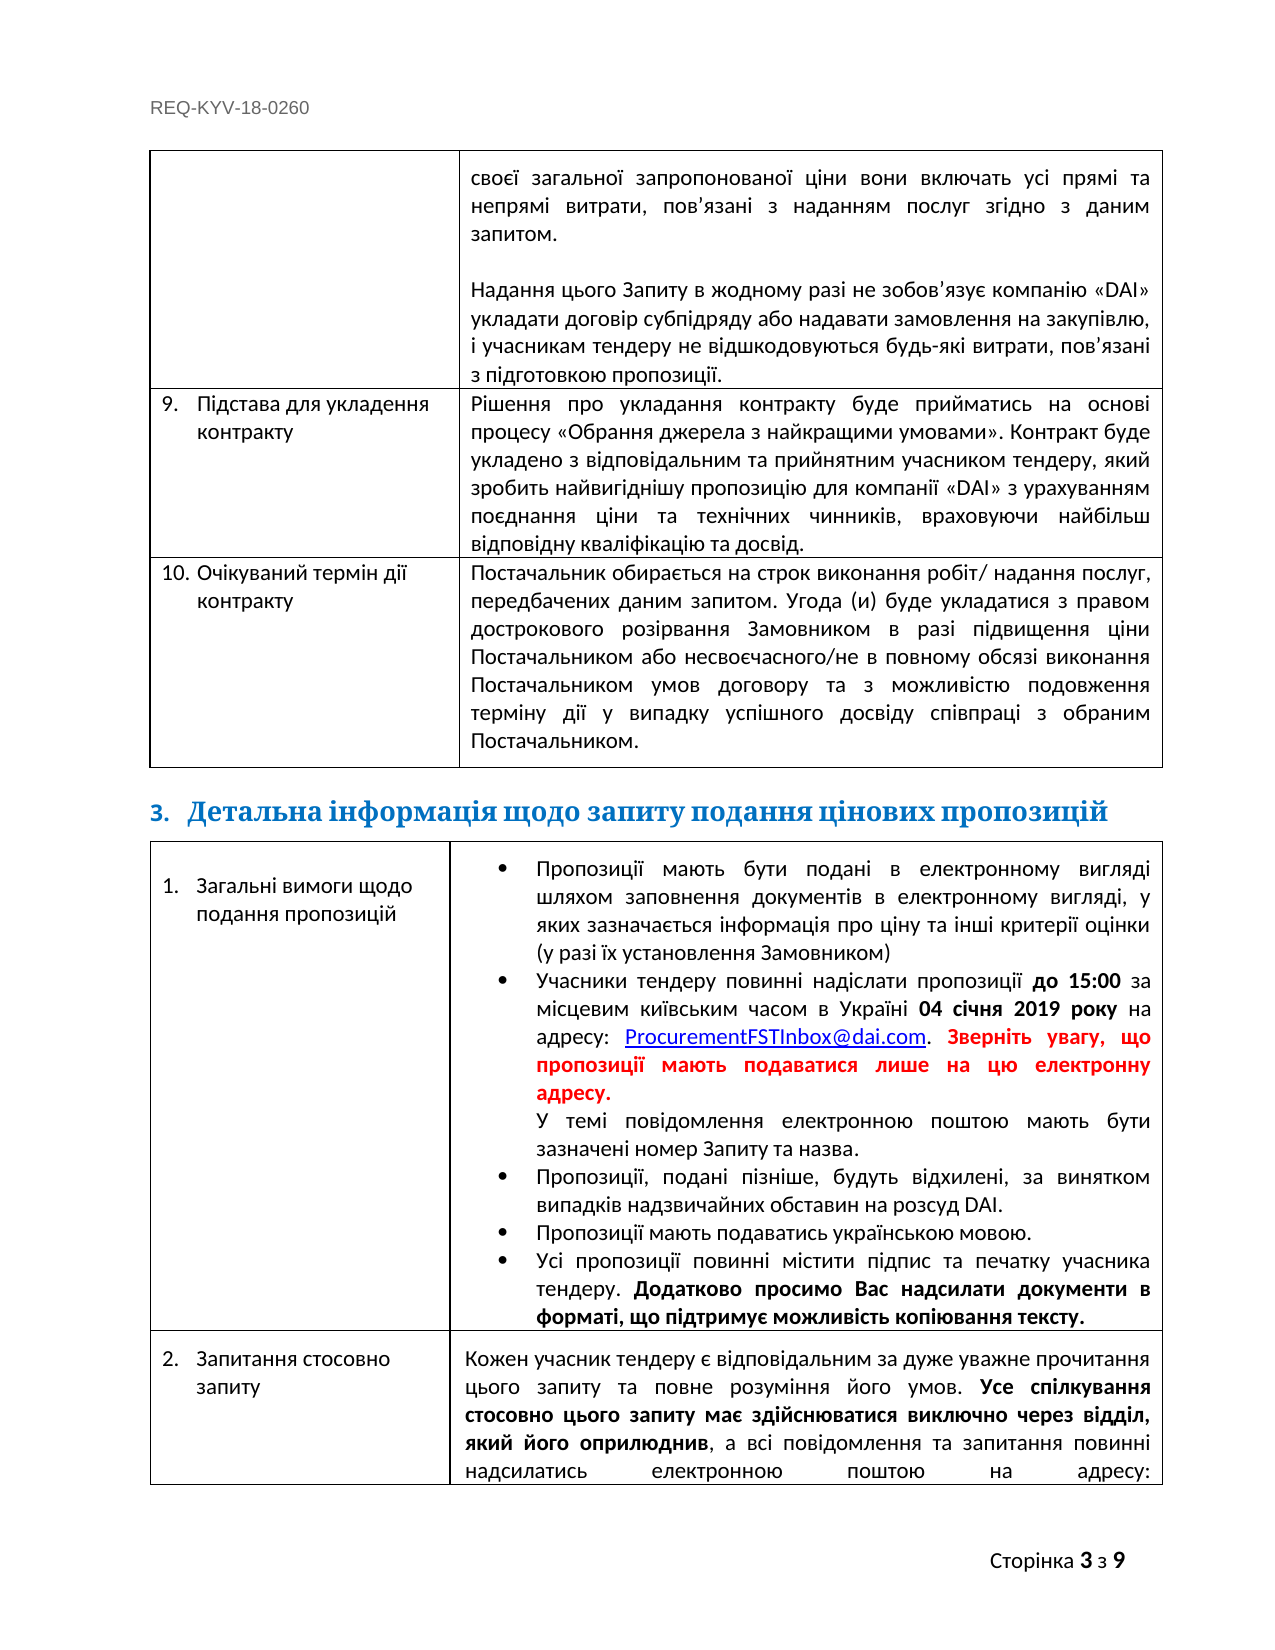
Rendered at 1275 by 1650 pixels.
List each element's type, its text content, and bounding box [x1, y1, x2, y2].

table_header Пропозиції мають бути подані в електронному вигляді шляхом заповнення документів в електронному вигляді, у яких зазначається інформація про ціну та інші критерії оцінки (у разі їх установлення Замовником) Учасники тендеру повинні надіслати пропозиції до 15:00 за місцевим київським часом в Україні 04 січня 2019 року на адресу: ProcurementFSTInbox@dai.com. Зверніть увагу, що пропозиції мають подаватися лише на цю електронну адресу. У темі повідомлення електронною поштою мають бути зазначені номер Запиту та назва. Пропозиції, подані пізніше, будуть відхилені, за винятком випадків надзвичайних обставин на розсуд DAI. Пропозиції мають подаватись українською мовою. Усі пропозиції повинні містити підпис та печатку учасника тендеру. Додатково просимо Вас надсилати документи в форматі, що підтримує можливість копіювання тексту. [451, 842, 1162, 1330]
table_cell Рішення про укладання контракту буде прийматись на основі процесу «Обрання джерела з найкращими умовами». Контракт буде укладено з відповідальним та прийнятним учасником тендеру, який зробить найвигіднішу пропозицію для компанії «DAI» з урахуванням поєднання ціни та технічних чинників, враховуючи найбільш відповідну кваліфікацію та досвід. [460, 389, 1162, 557]
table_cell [460, 151, 1162, 388]
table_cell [151, 1331, 449, 1484]
table_header Загальні вимоги щодо подання пропозицій [151, 842, 449, 1330]
table_cell Очікуваний термін дії контракту [151, 558, 459, 767]
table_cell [451, 1331, 1162, 1484]
table_cell Постачальник обирається на строк виконання робіт/ надання послуг, передбачених даним запитом. Угода (и) буде укладатися з правом дострокового розірвання Замовником в разі підвищення ціни Постачальником або несвоєчасного/не в повному обсязі виконання Постачальником умов договору та з можливістю подовження терміну дії у випадку успішного досвіду співпраці з обраним Постачальником. [460, 558, 1162, 767]
subtitle Детальна інформація щодо запиту подання цінових пропозицій [150, 797, 1125, 828]
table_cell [151, 151, 459, 388]
table_cell Підстава для укладення контракту [151, 389, 459, 557]
